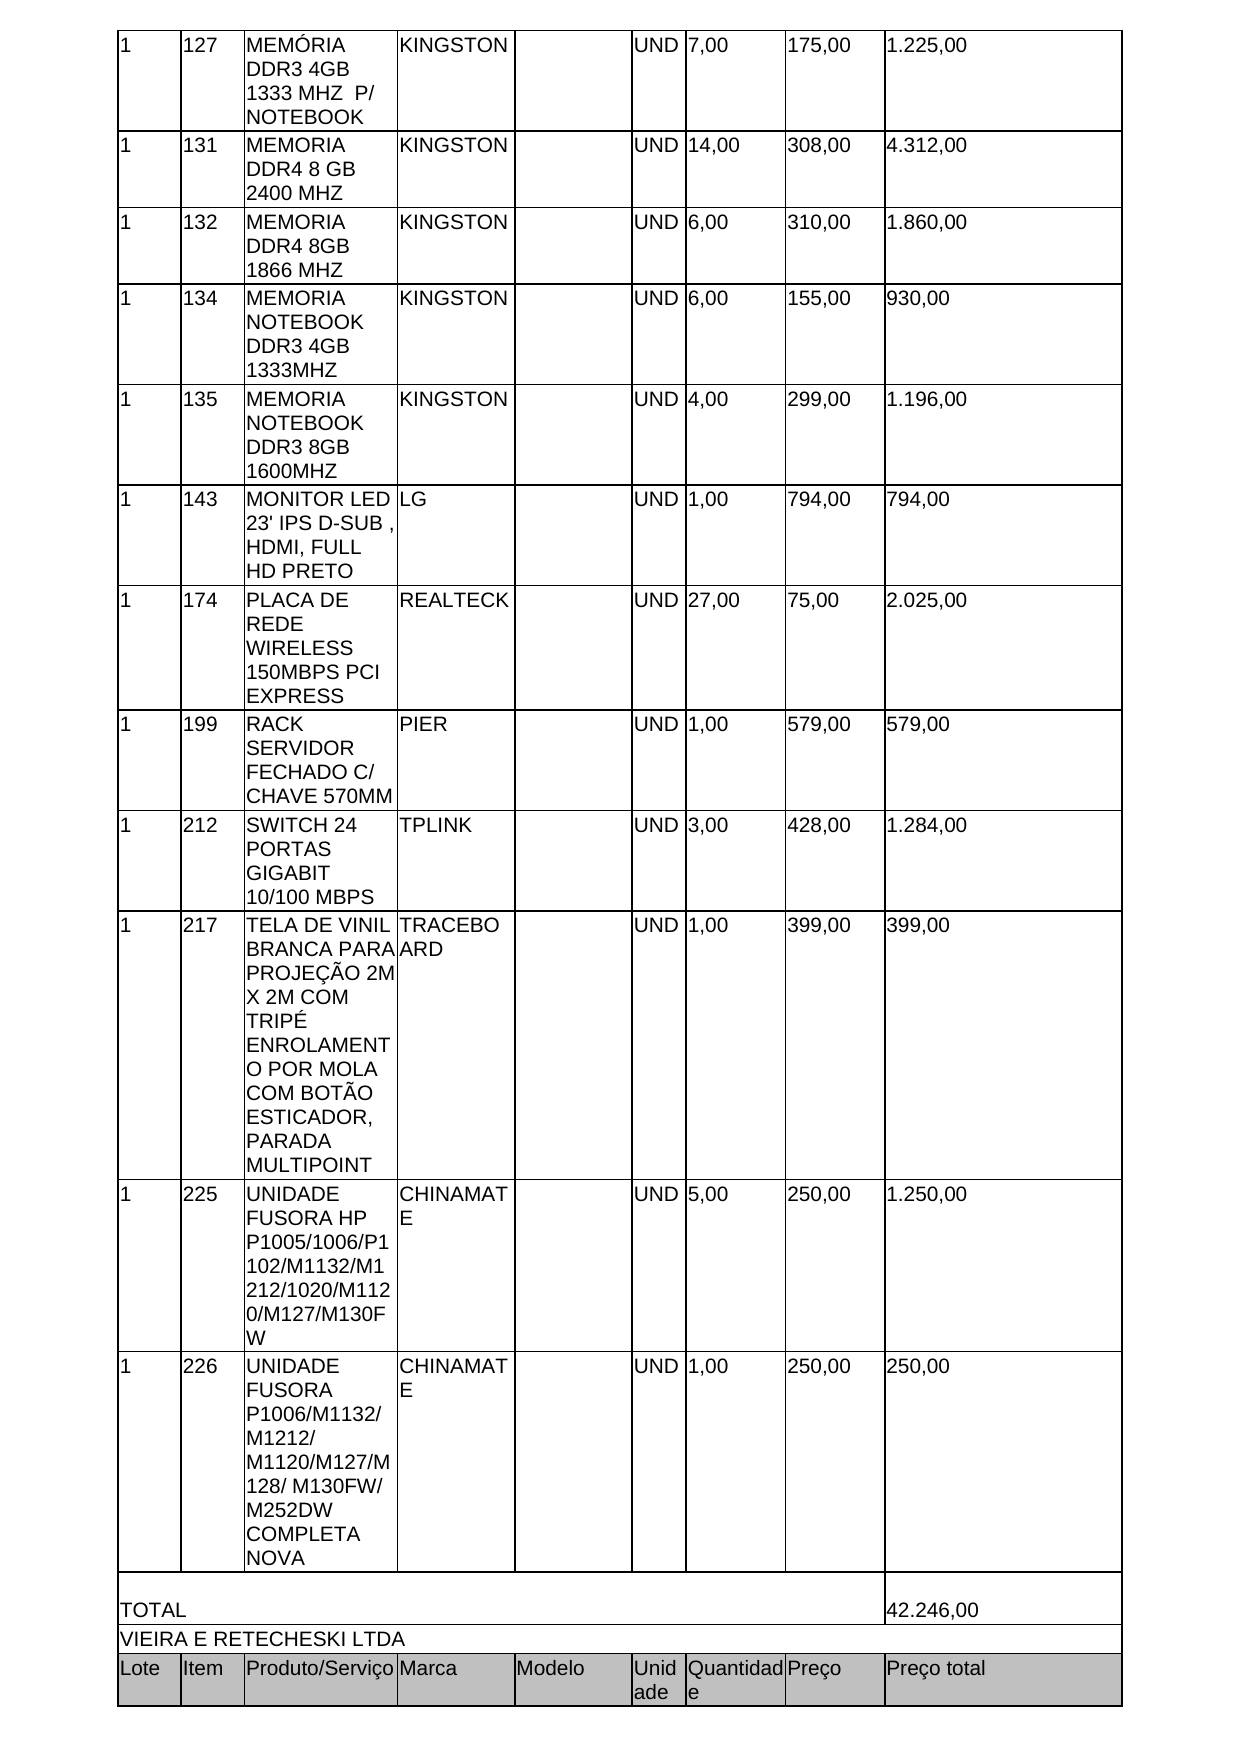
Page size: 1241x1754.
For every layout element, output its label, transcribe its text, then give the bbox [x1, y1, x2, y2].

table_cell 199 [182, 711, 244, 810]
table_cell 250,00 [786, 1180, 884, 1351]
table_cell 131 [182, 132, 244, 207]
table_cell [516, 31, 631, 130]
table_cell REALTECK [398, 586, 514, 709]
table_cell [516, 1352, 631, 1571]
table_cell LG [398, 486, 514, 585]
table_cell MEMORIA NOTEBOOK DDR3 8GB 1600MHZ [245, 385, 397, 484]
table_cell 143 [182, 486, 244, 585]
table_cell 1 [119, 132, 180, 207]
table_cell UND [633, 132, 685, 207]
table_cell Modelo [516, 1654, 631, 1705]
table_cell TRACEBOARD [398, 912, 514, 1178]
table_cell UNIDADE FUSORA P1006/M1132/M1212/ M1120/M127/M128/ M130FW/ M252DW COMPLETA NOVA [245, 1352, 397, 1571]
table_cell UND [633, 1180, 685, 1351]
table_cell UND [633, 486, 685, 585]
table_cell 127 [182, 31, 244, 130]
table_cell PLACA DE REDE WIRELESS 150MBPS PCI EXPRESS [245, 586, 397, 709]
table_cell [516, 1180, 631, 1351]
table_cell UND [633, 711, 685, 810]
table_cell MEMORIA DDR4 8 GB 2400 MHZ [245, 132, 397, 207]
table_cell 250,00 [886, 1352, 1121, 1571]
table_cell 1 [119, 31, 180, 130]
table_cell 4,00 [687, 385, 785, 484]
table_cell [516, 586, 631, 709]
table_cell 250,00 [786, 1352, 884, 1571]
table_cell UND [633, 912, 685, 1178]
table_cell KINGSTON [398, 132, 514, 207]
table_cell 1,00 [687, 912, 785, 1178]
table_cell UND [633, 208, 685, 283]
table_cell TPLINK [398, 811, 514, 910]
table_cell KINGSTON [398, 285, 514, 384]
table_cell 1,00 [687, 486, 785, 585]
table_cell 579,00 [786, 711, 884, 810]
table_cell KINGSTON [398, 31, 514, 130]
table_cell UND [633, 586, 685, 709]
table_cell 134 [182, 285, 244, 384]
table_cell 579,00 [886, 711, 1121, 810]
table_cell 1.860,00 [886, 208, 1121, 283]
table_cell Marca [398, 1654, 514, 1705]
table_cell CHINAMATE [398, 1352, 514, 1571]
table_cell 1,00 [687, 711, 785, 810]
table_cell CHINAMATE [398, 1180, 514, 1351]
table_cell 175,00 [786, 31, 884, 130]
table_cell 27,00 [687, 586, 785, 709]
table_cell 225 [182, 1180, 244, 1351]
table_cell 1 [119, 811, 180, 910]
table_cell UND [633, 811, 685, 910]
table_cell [516, 486, 631, 585]
table_cell 174 [182, 586, 244, 709]
table_cell 132 [182, 208, 244, 283]
table_cell 135 [182, 385, 244, 484]
table_cell 1.225,00 [886, 31, 1121, 130]
table_cell 1 [119, 208, 180, 283]
table_cell 399,00 [786, 912, 884, 1178]
table_cell 4.312,00 [886, 132, 1121, 207]
table_cell 1 [119, 285, 180, 384]
table_cell 1.196,00 [886, 385, 1121, 484]
table_cell Produto/Serviço [245, 1654, 397, 1705]
table_cell 1 [119, 912, 180, 1178]
table_cell MEMÓRIA DDR3 4GB 1333 MHZ P/ NOTEBOOK [245, 31, 397, 130]
table_cell Quantidade [687, 1654, 785, 1705]
table_cell MONITOR LED 23' IPS D-SUB , HDMI, FULL HD PRETO [245, 486, 397, 585]
table_cell 7,00 [687, 31, 785, 130]
table_cell 42.246,00 [886, 1573, 1121, 1624]
table_cell 299,00 [786, 385, 884, 484]
table_cell 399,00 [886, 912, 1121, 1178]
table_cell Item [182, 1654, 244, 1705]
table_cell 217 [182, 912, 244, 1178]
table_cell UNIDADE FUSORA HP P1005/1006/P1102/M1132/M1212/1020/M1120/M127/M130FW [245, 1180, 397, 1351]
table_cell 1.250,00 [886, 1180, 1121, 1351]
table_cell 930,00 [886, 285, 1121, 384]
table_cell [516, 208, 631, 283]
table_cell 1 [119, 1352, 180, 1571]
table_cell [516, 385, 631, 484]
table_cell KINGSTON [398, 385, 514, 484]
table_cell Preço [786, 1654, 884, 1705]
table_cell 310,00 [786, 208, 884, 283]
table_cell VIEIRA E RETECHESKI LTDA [119, 1625, 1121, 1652]
table_cell TOTAL [119, 1573, 884, 1624]
table_cell [516, 912, 631, 1178]
table_cell 6,00 [687, 285, 785, 384]
table_cell 3,00 [687, 811, 785, 910]
table_cell [516, 811, 631, 910]
table_cell UND [633, 285, 685, 384]
table_cell 1 [119, 711, 180, 810]
table_cell 14,00 [687, 132, 785, 207]
table_cell 1 [119, 486, 180, 585]
table_cell 1,00 [687, 1352, 785, 1571]
table_cell SWITCH 24 PORTAS GIGABIT 10/100 MBPS [245, 811, 397, 910]
table_cell 794,00 [786, 486, 884, 585]
table_cell 5,00 [687, 1180, 785, 1351]
table_cell UND [633, 31, 685, 130]
table_cell [516, 132, 631, 207]
table_cell 1 [119, 385, 180, 484]
table_cell 1 [119, 586, 180, 709]
table_cell MEMORIA NOTEBOOK DDR3 4GB 1333MHZ [245, 285, 397, 384]
table_cell Lote [119, 1654, 180, 1705]
table_cell 1.284,00 [886, 811, 1121, 910]
table_cell 155,00 [786, 285, 884, 384]
table_cell 2.025,00 [886, 586, 1121, 709]
table_cell 226 [182, 1352, 244, 1571]
table_cell Unidade [633, 1654, 685, 1705]
table_cell 1 [119, 1180, 180, 1351]
table_cell 308,00 [786, 132, 884, 207]
table_cell [516, 711, 631, 810]
table_cell RACK SERVIDOR FECHADO C/ CHAVE 570MM [245, 711, 397, 810]
table_cell 428,00 [786, 811, 884, 910]
table_cell UND [633, 385, 685, 484]
table_cell [516, 285, 631, 384]
table_cell MEMORIA DDR4 8GB 1866 MHZ [245, 208, 397, 283]
table_cell PIER [398, 711, 514, 810]
table_cell TELA DE VINIL BRANCA PARA PROJEÇÃO 2M X 2M COM TRIPÉ ENROLAMENTO POR MOLA COM BOTÃO ESTICADOR, PARADA MULTIPOINT [245, 912, 397, 1178]
table_cell KINGSTON [398, 208, 514, 283]
table_cell 75,00 [786, 586, 884, 709]
table_cell 794,00 [886, 486, 1121, 585]
table_cell 212 [182, 811, 244, 910]
table_cell Preço total [886, 1654, 1121, 1705]
table_cell 6,00 [687, 208, 785, 283]
table_cell UND [633, 1352, 685, 1571]
